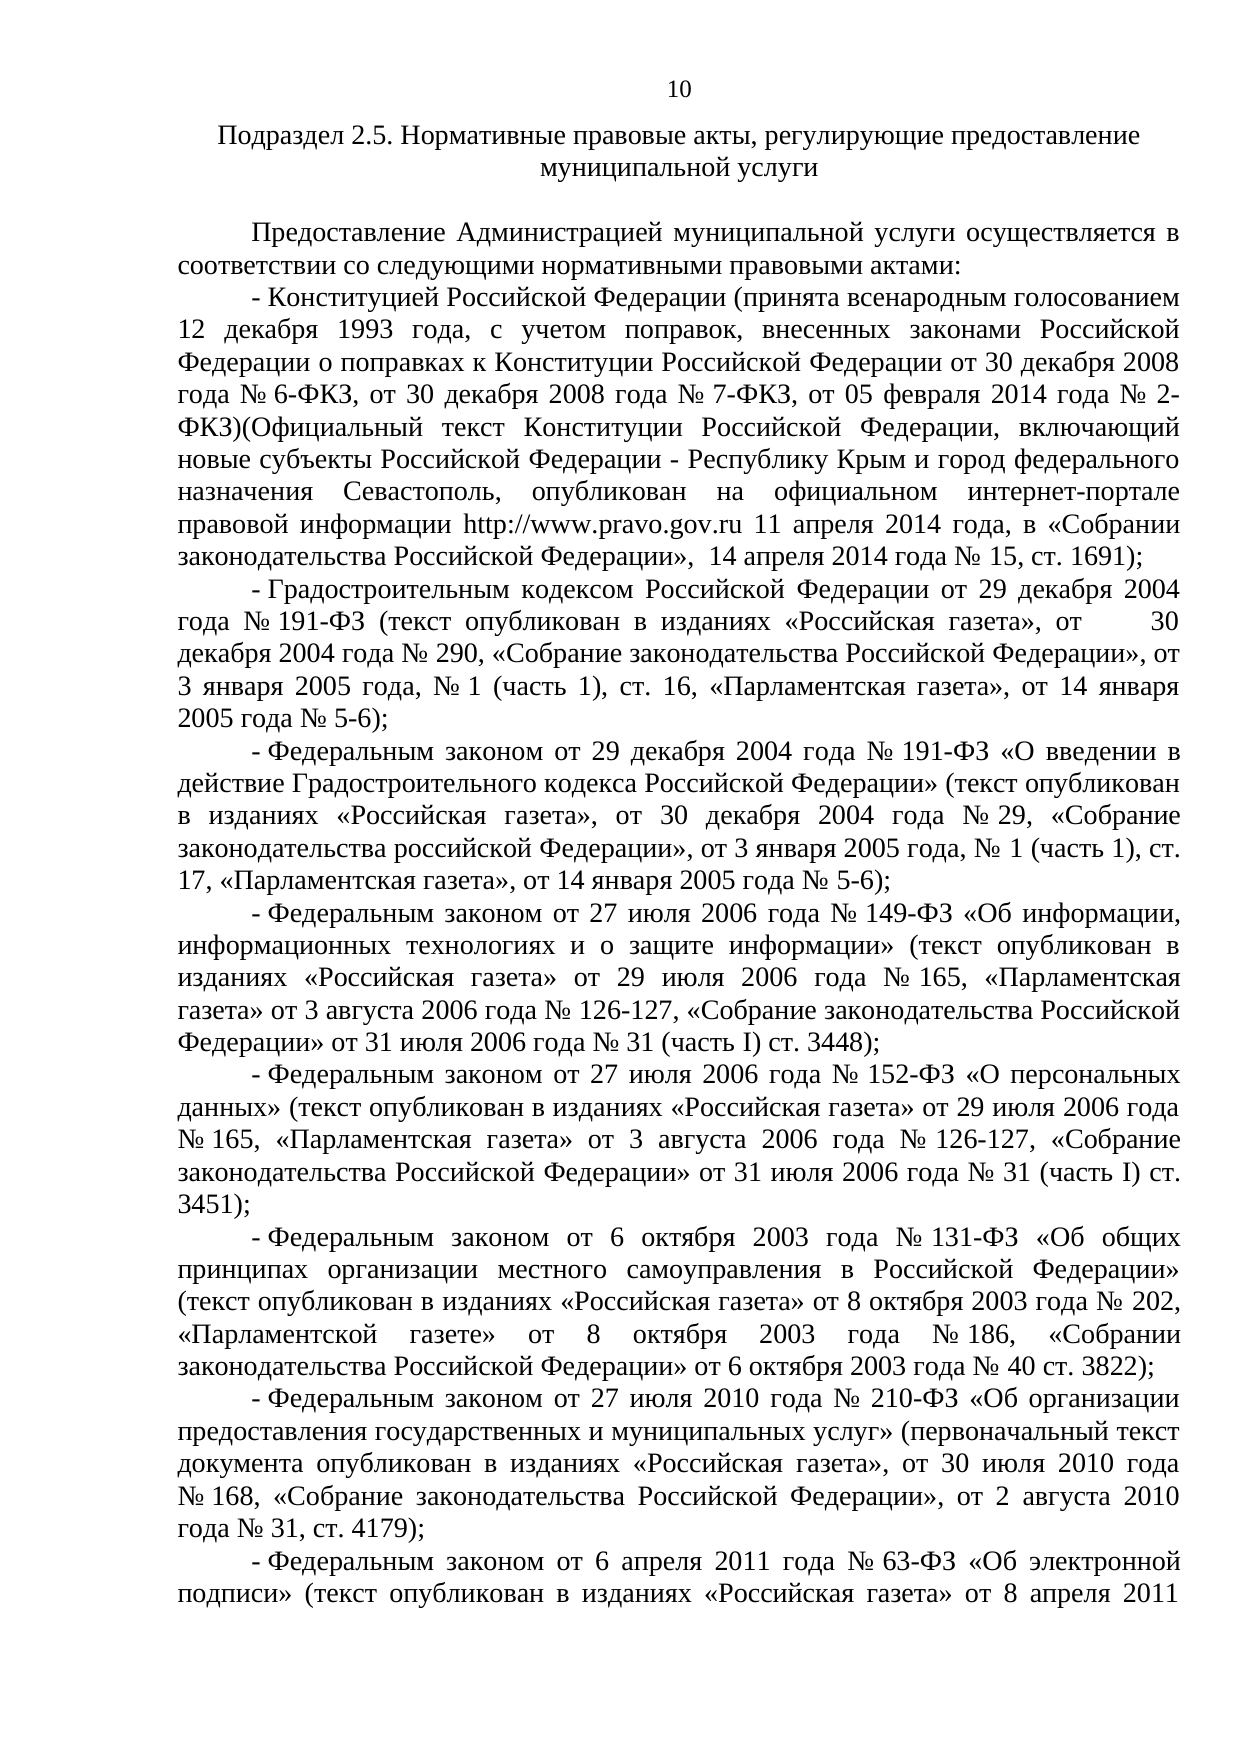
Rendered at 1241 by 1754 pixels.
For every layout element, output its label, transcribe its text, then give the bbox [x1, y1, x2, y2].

text - Федеральным законом от 27 июля 2006 года № 152-ФЗ «О персональных данных» (текст опубликован в изданиях «Российская газета» от 29 июля 2006 года № 165, «Парламентская газета» от 3 августа 2006 года № 126-127, «Собрание законодательства Российской Федерации» от 31 июля 2006 года № 31 (часть I) ст. 3451); [177, 1058, 1181, 1219]
text Предоставление Администрацией муниципальной услуги осуществляется в соответствии со следующими нормативными правовыми актами: [177, 215, 1181, 280]
text - Градостроительным кодексом Российской Федерации от 29 декабря 2004 года № 191-ФЗ (текст опубликован в изданиях «Российская газета», от 30 декабря 2004 года № 290, «Собрание законодательства Российской Федерации», от 3 января 2005 года, № 1 (часть 1), ст. 16, «Парламентская газета», от 14 января 2005 года № 5-6); [177, 572, 1181, 734]
text - Федеральным законом от 27 июля 2006 года № 149-ФЗ «Об информации, информационных технологиях и о защите информации» (текст опубликован в изданиях «Российская газета» от 29 июля 2006 года № 165, «Парламентская газета» от 3 августа 2006 года № 126-127, «Собрание законодательства Российской Федерации» от 31 июля 2006 года № 31 (часть I) ст. 3448); [177, 896, 1181, 1058]
text - Конституцией Российской Федерации (принята всенародным голосованием 12 декабря 1993 года, с учетом поправок, внесенных законами Российской Федерации о поправках к Конституции Российской Федерации от 30 декабря 2008 года № 6-ФКЗ, от 30 декабря 2008 года № 7-ФКЗ, от 05 февраля 2014 года № 2-ФКЗ)(Официальный текст Конституции Российской Федерации, включающий новые субъекты Российской Федерации - Республику Крым и город федерального назначения Севастополь, опубликован на официальном интернет-портале правовой информации http://www.pravo.gov.ru 11 апреля 2014 года, в «Собрании законодательства Российской Федерации», 14 апреля 2014 года № 15, ст. 1691); [177, 280, 1181, 572]
text - Федеральным законом от 27 июля 2010 года № 210-ФЗ «Об организации предоставления государственных и муниципальных услуг» (первоначальный текст документа опубликован в изданиях «Российская газета», от 30 июля 2010 года № 168, «Собрание законодательства Российской Федерации», от 2 августа 2010 года № 31, ст. 4179); [177, 1382, 1181, 1543]
text Подраздел 2.5. Нормативные правовые акты, регулирующие предоставление муниципальной услуги [177, 118, 1181, 183]
text - Федеральным законом от 6 октября 2003 года № 131-ФЗ «Об общих принципах организации местного самоуправления в Российской Федерации» (текст опубликован в изданиях «Российская газета» от 8 октября 2003 года № 202, «Парламентской газете» от 8 октября 2003 года № 186, «Собрании законодательства Российской Федерации» от 6 октября 2003 года № 40 ст. 3822); [177, 1219, 1181, 1382]
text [177, 1543, 1181, 1608]
text - Федеральным законом от 29 декабря 2004 года № 191-ФЗ «О введении в действие Градостроительного кодекса Российской Федерации» (текст опубликован в изданиях «Российская газета», от 30 декабря 2004 года № 29, «Собрание законодательства российской Федерации», от 3 января 2005 года, № 1 (часть 1), ст. 17, «Парламентская газета», от 14 января 2005 года № 5-6); [177, 734, 1181, 896]
